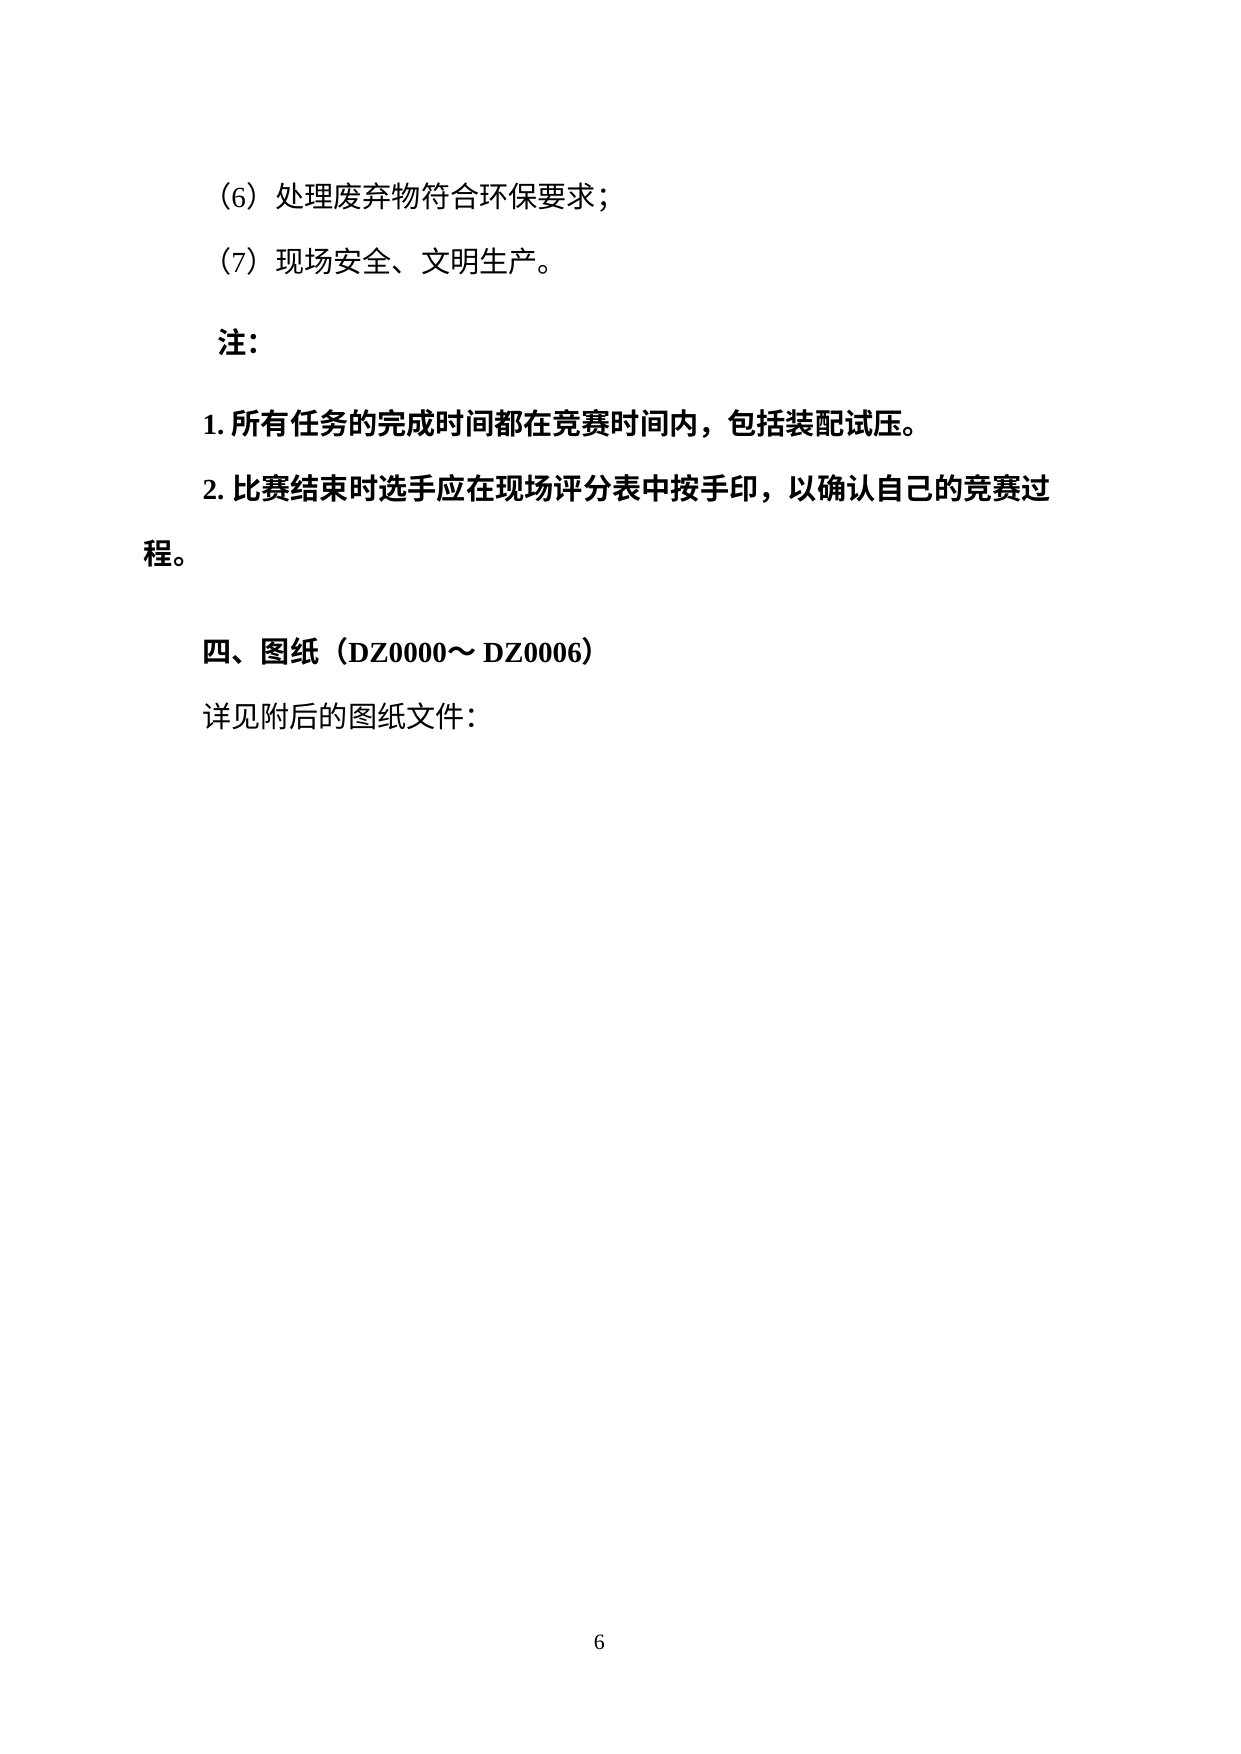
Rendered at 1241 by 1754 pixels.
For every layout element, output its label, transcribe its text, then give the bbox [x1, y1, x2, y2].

text 详见附后的图纸文件： [144, 682, 1053, 747]
text 1. 所有任务的完成时间都在竞赛时间内，包括装配试压。 [144, 389, 1053, 454]
text 注： [144, 308, 1053, 373]
text （7）现场安全、文明生产。 [144, 227, 1053, 292]
text （6）处理废弃物符合环保要求； [144, 162, 1053, 227]
text 2. 比赛结束时选手应在现场评分表中按手印，以确认自己的竞赛过程。 [144, 454, 1053, 584]
text 四、图纸（DZ0000～ DZ0006） [144, 617, 1053, 682]
